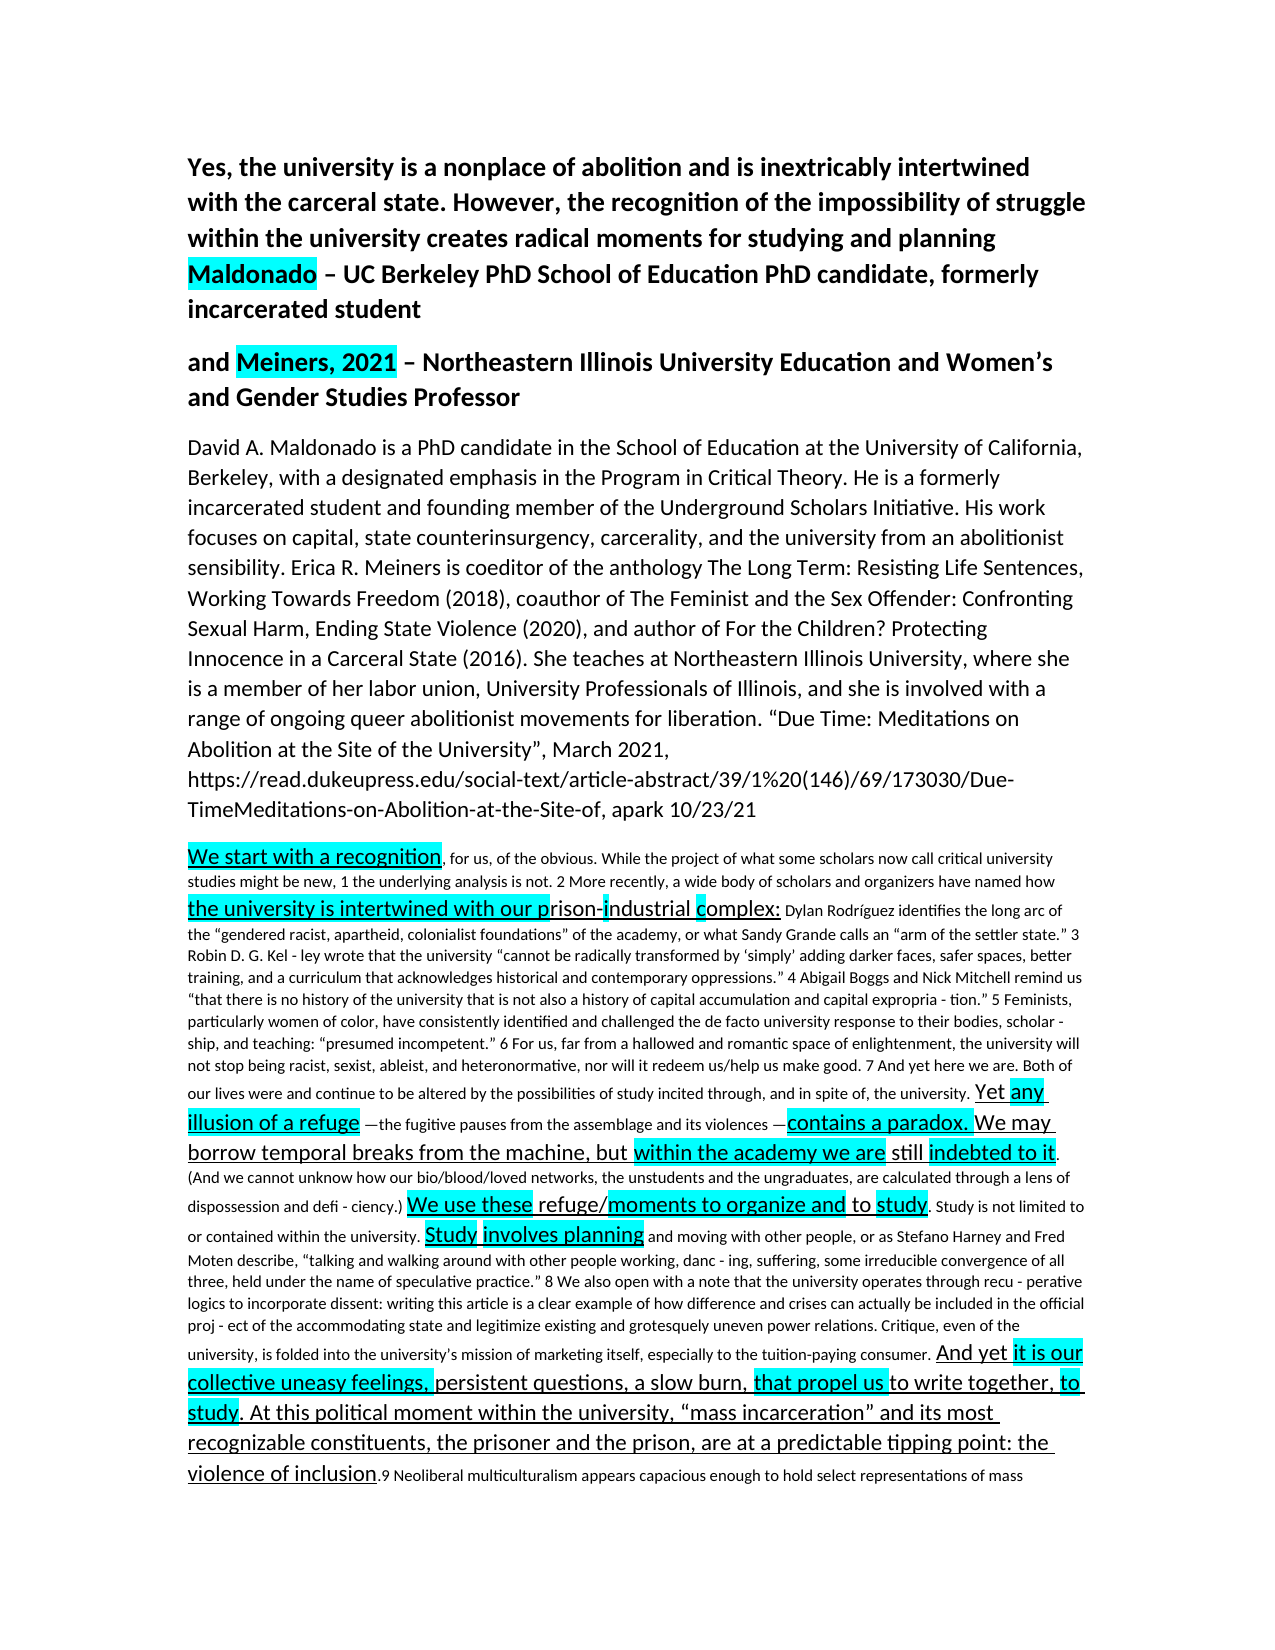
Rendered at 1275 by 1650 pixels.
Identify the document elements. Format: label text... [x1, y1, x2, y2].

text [187, 842, 1087, 1487]
text and Meiners, 2021 – Northeastern Illinois University Education and Women’s and Gender Studies Professor [187, 345, 1087, 413]
text David A. Maldonado is a PhD candidate in the School of Education at the University of California, Berkeley, with a designated emphasis in the Program in Critical Theory. He is a formerly incarcerated student and founding member of the Underground Scholars Initiative. His work focuses on capital, state counterinsurgency, carcerality, and the university from an abolitionist sensibility. Erica R. Meiners is coeditor of the anthology The Long Term: Resisting Life Sentences, Working Towards Freedom (2018), coauthor of The Feminist and the Sex Offender: Confronting Sexual Harm, Ending State Violence (2020), and author of For the Children? Protecting Innocence in a Carceral State (2016). She teaches at Northeastern Illinois University, where she is a member of her labor union, University Professionals of Illinois, and she is involved with a range of ongoing queer abolitionist movements for liberation. “Due Time: Meditations on Abolition at the Site of the University”, March 2021, https://read.dukeupress.edu/social-text/article-abstract/39/1%20(146)/69/173030/Due-TimeMeditations-on-Abolition-at-the-Site-of, apark 10/23/21 [187, 433, 1087, 823]
subtitle Yes, the university is a nonplace of abolition and is inextricably intertwined with the carceral state. However, the recognition of the impossibility of struggle within the university creates radical moments for studying and planning [187, 150, 1087, 254]
text Maldonado – UC Berkeley PhD School of Education PhD candidate, formerly incarcerated student [187, 257, 1087, 326]
